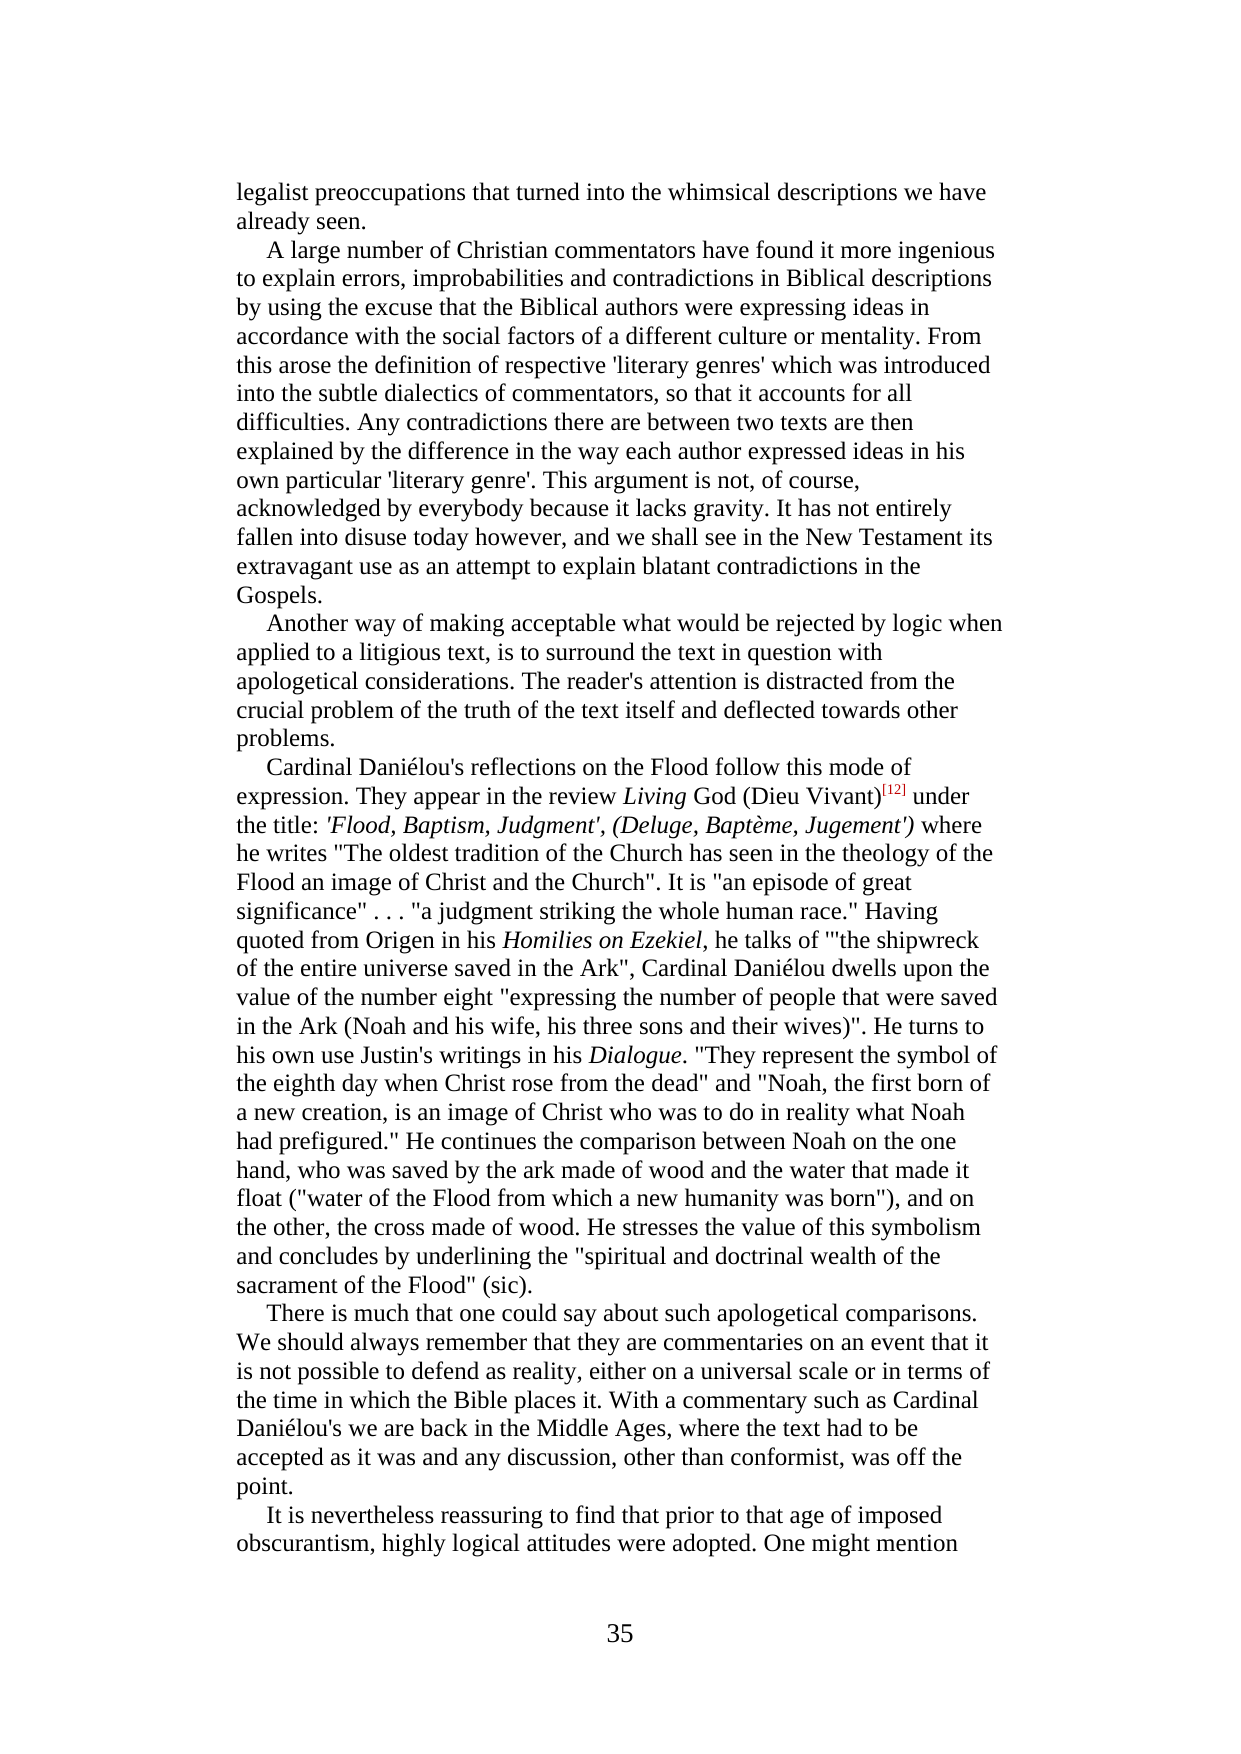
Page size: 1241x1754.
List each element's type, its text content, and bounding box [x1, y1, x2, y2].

text A large number of Christian commentators have found it more ingenious to explain errors, improbabilities and contradictions in Biblical descriptions by using the excuse that the Biblical authors were expressing ideas in accordance with the social factors of a different culture or mentality. From this arose the definition of respective 'literary genres' which was introduced into the subtle dialectics of commentators, so that it accounts for all difficulties. Any contradictions there are between two texts are then explained by the difference in the way each author expressed ideas in his own particular 'literary genre'. This argument is not, of course, acknowledged by everybody because it lacks gravity. It has not entirely fallen into disuse today however, and we shall see in the New Testament its extravagant use as an attempt to explain blatant contradictions in the Gospels. [236, 235, 1004, 608]
text Cardinal Daniélou's reflections on the Flood follow this mode of expression. They appear in the review Living God (Dieu Vivant)[12] under the title: 'Flood, Baptism, Judgment', (Deluge, Baptème, Jugement') where he writes "The oldest tradition of the Church has seen in the theology of the Flood an image of Christ and the Church". It is "an episode of great significance" . . . "a judgment striking the whole human race." Having quoted from Origen in his Homilies on Ezekiel, he talks of '"the shipwreck of the entire universe saved in the Ark", Cardinal Daniélou dwells upon the value of the number eight "expressing the number of people that were saved in the Ark (Noah and his wife, his three sons and their wives)". He turns to his own use Justin's writings in his Dialogue. "They represent the symbol of the eighth day when Christ rose from the dead" and "Noah, the first born of a new creation, is an image of Christ who was to do in reality what Noah had prefigured." He continues the comparison between Noah on the one hand, who was saved by the ark made of wood and the water that made it float ("water of the Flood from which a new humanity was born"), and on the other, the cross made of wood. He stresses the value of this symbolism and concludes by underlining the "spiritual and doctrinal wealth of the sacrament of the Flood" (sic). [236, 752, 1004, 1298]
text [236, 177, 1004, 235]
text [236, 1500, 1004, 1557]
text There is much that one could say about such apologetical comparisons. We should always remember that they are commentaries on an event that it is not possible to defend as reality, either on a universal scale or in terms of the time in which the Bible places it. With a commentary such as Cardinal Daniélou's we are back in the Middle Ages, where the text had to be accepted as it was and any discussion, other than conformist, was off the point. [236, 1298, 1004, 1500]
text Another way of making acceptable what would be rejected by logic when applied to a litigious text, is to surround the text in question with apologetical considerations. The reader's attention is distracted from the crucial problem of the truth of the text itself and deflected towards other problems. [236, 608, 1004, 752]
